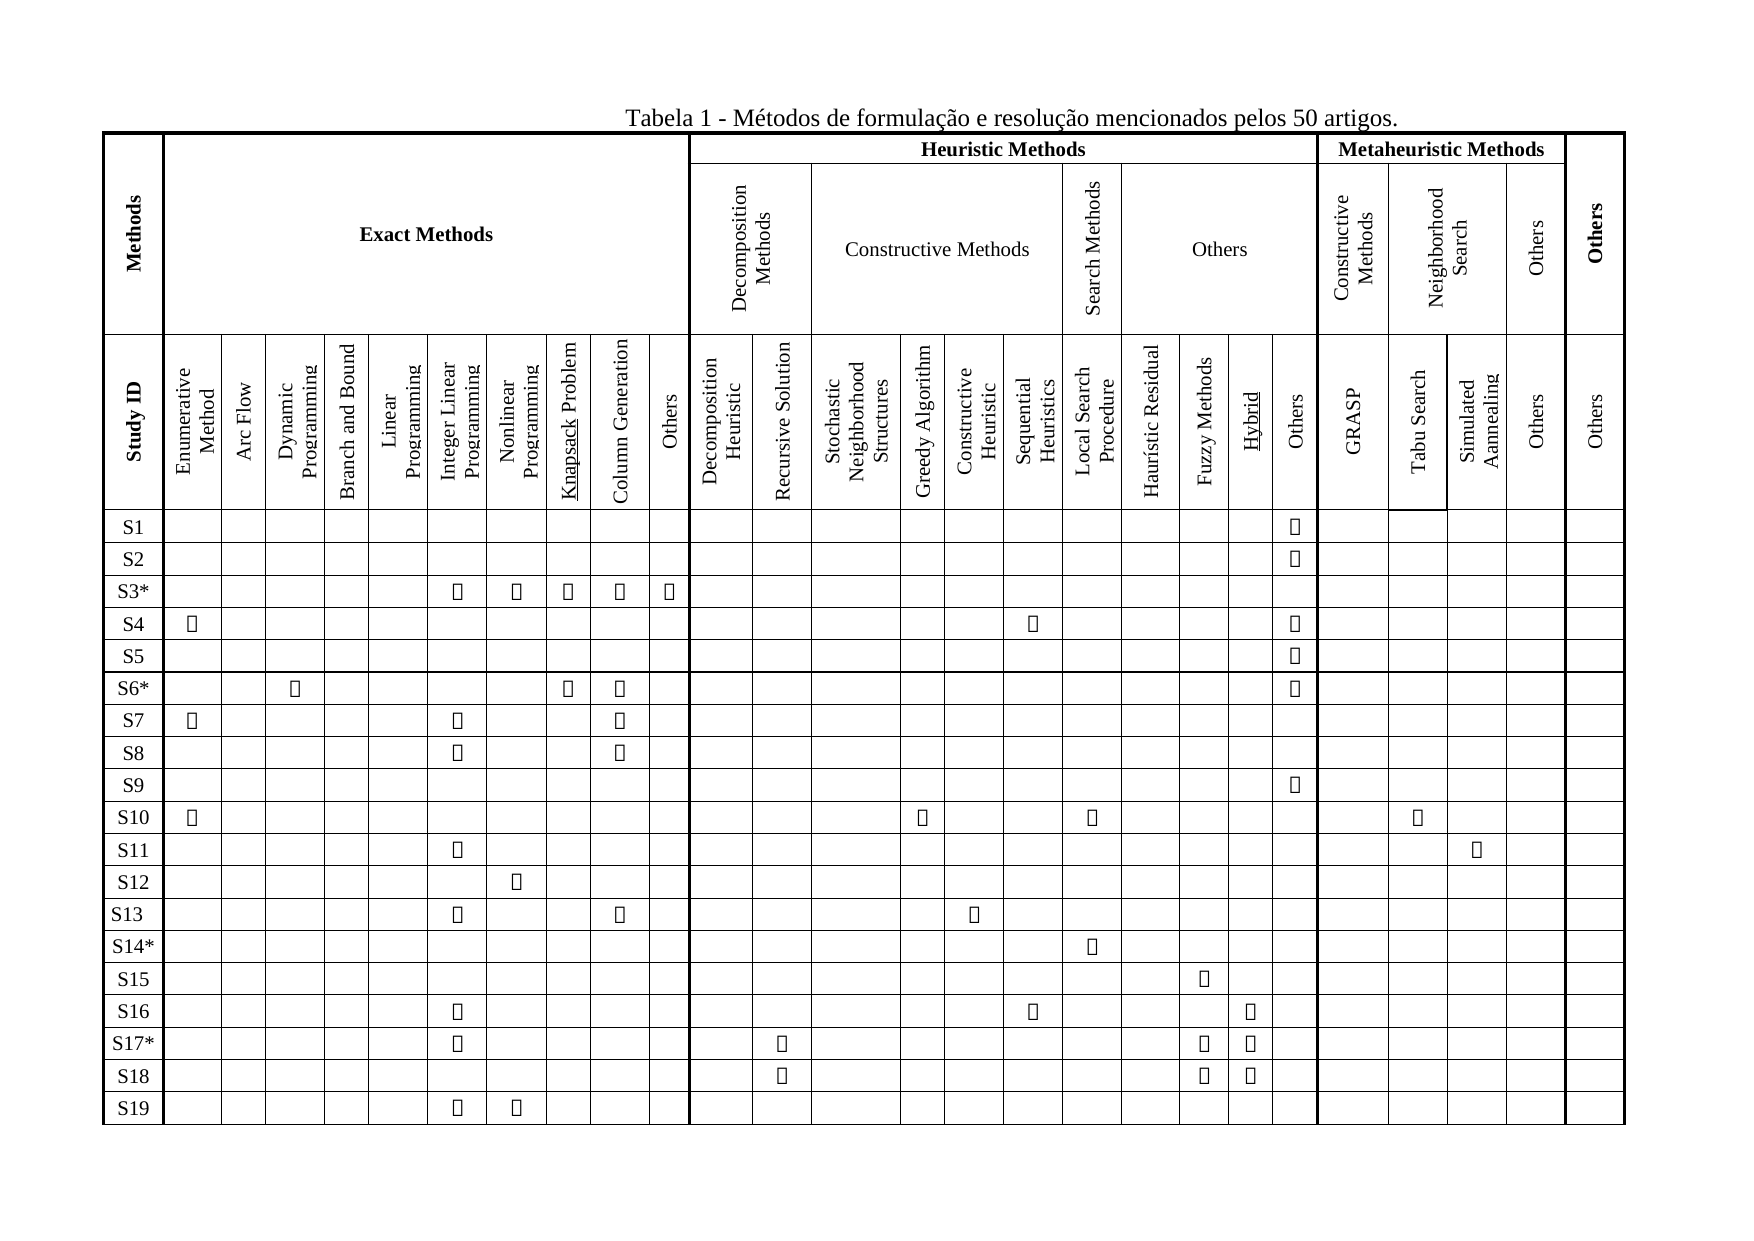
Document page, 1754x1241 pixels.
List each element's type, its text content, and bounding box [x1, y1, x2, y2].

table_cell [691, 963, 752, 994]
table_cell [650, 899, 688, 930]
table_cell [325, 1060, 368, 1091]
table_cell [1122, 1028, 1179, 1059]
table_cell  [165, 705, 221, 736]
table_cell [650, 737, 688, 768]
table_cell [753, 931, 811, 962]
table_cell S1 [105, 510, 162, 542]
table_cell [1122, 899, 1179, 930]
table_cell [945, 640, 1003, 671]
table_cell [266, 834, 324, 865]
table_cell [650, 802, 688, 833]
table_cell [1180, 899, 1228, 930]
table_cell [901, 608, 944, 639]
table_cell  [753, 1028, 811, 1059]
table_cell  [1273, 543, 1316, 574]
table_cell S5 [105, 640, 162, 671]
table_cell [1229, 1092, 1272, 1123]
table_cell  [266, 673, 324, 704]
table_cell [1122, 510, 1179, 542]
table_cell [1273, 1092, 1316, 1123]
table_cell [222, 963, 265, 994]
table_cell [547, 705, 590, 736]
table_cell [1180, 834, 1228, 865]
table_cell [1004, 640, 1062, 671]
table_cell [1180, 608, 1228, 639]
table_cell S6* [105, 673, 162, 704]
table_cell S12 [105, 866, 162, 897]
table_cell [1389, 963, 1447, 994]
table_cell [650, 834, 688, 865]
table_cell [753, 834, 811, 865]
table_cell [1389, 737, 1447, 768]
table_cell  [165, 608, 221, 639]
table_cell [325, 866, 368, 897]
table_cell [753, 769, 811, 801]
table_cell [1448, 1028, 1506, 1059]
table_cell [1567, 931, 1623, 962]
table_cell [165, 640, 221, 671]
table_cell [369, 640, 427, 671]
table_cell [547, 899, 590, 930]
table_cell S2 [105, 543, 162, 574]
table_cell [1229, 608, 1272, 639]
table_cell [428, 963, 486, 994]
table_cell [691, 705, 752, 736]
table_cell [1229, 737, 1272, 768]
table_cell [369, 608, 427, 639]
table_cell S17* [105, 1028, 162, 1059]
table_cell [591, 931, 649, 962]
table_cell [1063, 608, 1121, 639]
table_cell [369, 1092, 427, 1123]
table_cell [753, 510, 811, 542]
table_cell [487, 640, 546, 671]
table_cell [1448, 963, 1506, 994]
table_cell [369, 1028, 427, 1059]
table_cell  [428, 899, 486, 930]
table_cell [369, 802, 427, 833]
table_cell [325, 737, 368, 768]
table_cell [753, 963, 811, 994]
table_cell [325, 931, 368, 962]
table_cell [165, 1092, 221, 1123]
table_cell [1389, 995, 1447, 1027]
table_cell S14* [105, 931, 162, 962]
table_cell [1319, 705, 1388, 736]
table_cell [1448, 995, 1506, 1027]
table_cell [812, 576, 900, 607]
table_cell [901, 931, 944, 962]
table_cell [1319, 510, 1388, 542]
table_cell [591, 510, 649, 542]
table_cell [369, 510, 427, 542]
table_cell [1507, 963, 1564, 994]
table_cell [591, 963, 649, 994]
table_cell [222, 834, 265, 865]
table_cell [1180, 995, 1228, 1027]
table_cell [369, 705, 427, 736]
table_cell  [1180, 963, 1228, 994]
table_cell [650, 510, 688, 542]
table_cell [753, 640, 811, 671]
table_cell [812, 737, 900, 768]
table_cell [691, 737, 752, 768]
table_cell [1063, 737, 1121, 768]
table_cell S10 [105, 802, 162, 833]
table_cell [691, 866, 752, 897]
table_cell [945, 543, 1003, 574]
table_cell [1180, 543, 1228, 574]
table_cell [591, 640, 649, 671]
table_cell [1229, 866, 1272, 897]
table_cell [1448, 931, 1506, 962]
table_cell [1507, 1060, 1564, 1091]
table_cell [325, 1028, 368, 1059]
table_cell [325, 510, 368, 542]
table_cell [1567, 866, 1623, 897]
table_cell [1448, 608, 1506, 639]
table_cell  [591, 737, 649, 768]
table_cell [266, 1092, 324, 1123]
table_cell [1122, 608, 1179, 639]
table_cell [1122, 576, 1179, 607]
table_cell [812, 963, 900, 994]
table_cell [1507, 995, 1564, 1027]
table_cell [1389, 1028, 1447, 1059]
table_cell [1229, 802, 1272, 833]
table_cell [325, 834, 368, 865]
table_cell [591, 769, 649, 801]
table_cell [753, 1092, 811, 1123]
table_cell [691, 1060, 752, 1091]
table_cell [650, 1028, 688, 1059]
table_cell [1448, 769, 1506, 801]
table_cell [753, 608, 811, 639]
table_cell [691, 899, 752, 930]
table_cell  [591, 576, 649, 607]
table_cell  [1389, 802, 1447, 833]
table_cell Decomposition Methods [691, 164, 811, 334]
table_cell [1273, 576, 1316, 607]
table_cell [753, 576, 811, 607]
table_cell [369, 1060, 427, 1091]
table_cell [1389, 576, 1447, 607]
table_cell [266, 737, 324, 768]
table_cell [547, 802, 590, 833]
table_cell [266, 576, 324, 607]
table_cell [1273, 1060, 1316, 1091]
table_cell [1122, 866, 1179, 897]
table_cell [812, 705, 900, 736]
table_cell [1063, 899, 1121, 930]
table_cell [1122, 1060, 1179, 1091]
table_cell [165, 510, 221, 542]
table_cell [1063, 510, 1121, 542]
table_cell [222, 640, 265, 671]
table_cell [901, 963, 944, 994]
table_cell S13 [105, 899, 162, 930]
table_cell  [428, 995, 486, 1027]
table_cell [1448, 1060, 1506, 1091]
table_cell [812, 1060, 900, 1091]
table_cell [945, 769, 1003, 801]
table_cell [487, 705, 546, 736]
table_cell [1319, 608, 1388, 639]
table_cell Others [650, 335, 688, 509]
table_cell [325, 963, 368, 994]
table_cell [945, 576, 1003, 607]
table_cell  [591, 673, 649, 704]
table_cell [1319, 866, 1388, 897]
table_cell [1004, 705, 1062, 736]
table_cell [325, 673, 368, 704]
table_cell [369, 866, 427, 897]
table_cell [812, 834, 900, 865]
table_cell [1448, 866, 1506, 897]
table_cell [812, 899, 900, 930]
table_cell [222, 899, 265, 930]
table_cell [901, 866, 944, 897]
table_cell [266, 510, 324, 542]
table_cell Decomposition Heuristic [691, 335, 752, 509]
table_cell [1448, 640, 1506, 671]
table_cell  [1273, 608, 1316, 639]
table_cell [1567, 576, 1623, 607]
table_cell [901, 737, 944, 768]
table_cell [901, 1092, 944, 1123]
table_cell [1229, 899, 1272, 930]
table_cell [1004, 737, 1062, 768]
table_cell [165, 576, 221, 607]
table_cell [650, 543, 688, 574]
table_cell [650, 608, 688, 639]
table_cell [1229, 931, 1272, 962]
table_cell [428, 1060, 486, 1091]
table_cell [1507, 769, 1564, 801]
table_cell [266, 963, 324, 994]
table_cell  [428, 834, 486, 865]
table_cell [591, 1092, 649, 1123]
table_cell [222, 769, 265, 801]
table_cell [1122, 802, 1179, 833]
table_cell  [591, 705, 649, 736]
table_cell Arc Flow [222, 335, 265, 509]
table_cell [1273, 737, 1316, 768]
table_cell [1229, 576, 1272, 607]
table_cell [650, 769, 688, 801]
table_cell [1319, 543, 1388, 574]
table_cell [945, 510, 1003, 542]
table_cell [650, 1092, 688, 1123]
table_cell Others [1507, 335, 1564, 509]
table_cell [1319, 1092, 1388, 1123]
table_cell [945, 802, 1003, 833]
table_cell [165, 899, 221, 930]
table_cell [1389, 834, 1447, 865]
table_cell [222, 1092, 265, 1123]
table_cell [1319, 995, 1388, 1027]
table_cell S9 [105, 769, 162, 801]
table_cell [901, 834, 944, 865]
table_cell [222, 737, 265, 768]
table_cell [547, 834, 590, 865]
table_cell [1180, 1092, 1228, 1123]
table_cell [901, 673, 944, 704]
table_cell [1063, 576, 1121, 607]
table_cell [369, 834, 427, 865]
table_cell [945, 737, 1003, 768]
table_cell [1063, 543, 1121, 574]
table_cell [165, 931, 221, 962]
table_cell [266, 995, 324, 1027]
table_cell [1507, 1092, 1564, 1123]
table_cell [165, 769, 221, 801]
table_cell [547, 931, 590, 962]
table_cell  [591, 899, 649, 930]
table_cell [1389, 640, 1447, 671]
table_cell [325, 640, 368, 671]
table_cell [1004, 899, 1062, 930]
table_cell [1448, 576, 1506, 607]
table_header Others [1567, 135, 1623, 334]
table_cell [369, 963, 427, 994]
table_cell [487, 1060, 546, 1091]
table_cell Search Methods [1063, 164, 1121, 334]
table_cell [945, 995, 1003, 1027]
table_cell [1063, 705, 1121, 736]
table_cell [650, 1060, 688, 1091]
table_cell [1567, 1060, 1623, 1091]
table_cell Tabu Search [1389, 335, 1446, 509]
table_cell Others [1122, 164, 1316, 334]
table_cell [1122, 931, 1179, 962]
table_cell [1319, 737, 1388, 768]
table_cell [945, 866, 1003, 897]
table_cell  [487, 1092, 546, 1123]
table_cell [428, 640, 486, 671]
table_cell Constructive Methods [812, 164, 1062, 334]
table_cell [1567, 543, 1623, 574]
table_cell  [1273, 510, 1316, 542]
table_cell [1004, 931, 1062, 962]
table_cell  [1063, 931, 1121, 962]
table_cell [650, 705, 688, 736]
table_cell [222, 866, 265, 897]
table_cell  [1004, 608, 1062, 639]
table_cell [369, 673, 427, 704]
table_cell [691, 1028, 752, 1059]
table_cell [1319, 1060, 1388, 1091]
table_cell [812, 1092, 900, 1123]
table_cell [1389, 511, 1447, 542]
table_cell [325, 608, 368, 639]
table_cell [1122, 1092, 1179, 1123]
table_cell  [165, 802, 221, 833]
table_cell [547, 995, 590, 1027]
table_cell [487, 931, 546, 962]
table_cell [1567, 995, 1623, 1027]
table_cell [165, 995, 221, 1027]
table_cell  [428, 576, 486, 607]
table_cell [691, 673, 752, 704]
table_cell [945, 705, 1003, 736]
table_cell [165, 1028, 221, 1059]
table_cell [547, 963, 590, 994]
table_cell [901, 769, 944, 801]
table_cell [1507, 1028, 1564, 1059]
table_cell [487, 510, 546, 542]
table_cell [901, 510, 944, 542]
table_cell [1567, 899, 1623, 930]
table_cell Stochastic Neighborhood Structures [812, 335, 900, 509]
table_cell [1004, 866, 1062, 897]
table_cell [1567, 737, 1623, 768]
table_cell [1004, 673, 1062, 704]
table_cell  [487, 576, 546, 607]
table_cell  [1229, 1028, 1272, 1059]
table_cell [1319, 834, 1388, 865]
table_cell [650, 995, 688, 1027]
table_cell [325, 1092, 368, 1123]
table_cell [753, 543, 811, 574]
table_cell [1507, 705, 1564, 736]
table_cell [487, 737, 546, 768]
table_cell S4 [105, 608, 162, 639]
table_cell [591, 608, 649, 639]
table_cell [1273, 1028, 1316, 1059]
table_cell [812, 866, 900, 897]
table_cell [1229, 510, 1272, 542]
table_cell [1507, 802, 1564, 833]
table_cell [650, 640, 688, 671]
table_cell [1507, 931, 1564, 962]
table_cell  [1273, 640, 1316, 671]
table_cell [691, 802, 752, 833]
table_cell  [945, 899, 1003, 930]
table_cell [1063, 769, 1121, 801]
table_cell [1063, 673, 1121, 704]
table_cell [1507, 737, 1564, 768]
table_cell [547, 510, 590, 542]
table_cell [901, 543, 944, 574]
table_cell [1180, 640, 1228, 671]
table_cell [1180, 705, 1228, 736]
table_cell [1180, 769, 1228, 801]
table_cell [812, 640, 900, 671]
table_cell [369, 543, 427, 574]
table_cell  [1180, 1060, 1228, 1091]
table_cell Greedy Algorithm [901, 335, 944, 509]
table_cell [591, 1060, 649, 1091]
table_cell [591, 543, 649, 574]
table_cell [369, 899, 427, 930]
table_cell  [547, 576, 590, 607]
table_cell [1180, 576, 1228, 607]
table_cell [325, 576, 368, 607]
table_cell [1319, 802, 1388, 833]
table_header Exact Methods [165, 135, 688, 334]
table_cell [547, 608, 590, 639]
table_cell S3* [105, 576, 162, 607]
table_cell [487, 608, 546, 639]
table_cell [1567, 510, 1623, 542]
table_cell [901, 899, 944, 930]
table_cell [266, 899, 324, 930]
table_cell Constructive Heuristic [945, 335, 1003, 509]
table_cell [1004, 510, 1062, 542]
table_cell [1004, 834, 1062, 865]
table_cell [691, 640, 752, 671]
table_cell [1180, 510, 1228, 542]
table_cell [1180, 673, 1228, 704]
table_cell [1389, 608, 1447, 639]
table_cell [1567, 608, 1623, 639]
table_cell [266, 705, 324, 736]
table_cell [266, 1028, 324, 1059]
table_cell [325, 769, 368, 801]
table_cell  [428, 705, 486, 736]
table_cell [691, 931, 752, 962]
table_cell [1122, 834, 1179, 865]
table_cell [650, 673, 688, 704]
table_cell [812, 543, 900, 574]
table_cell  [1273, 673, 1316, 704]
table_cell [487, 995, 546, 1027]
table_cell [1319, 963, 1388, 994]
table_header Methods [105, 135, 162, 334]
table_cell [369, 995, 427, 1027]
table_cell [945, 1028, 1003, 1059]
table_cell [591, 1028, 649, 1059]
table_cell S15 [105, 963, 162, 994]
table_cell [753, 866, 811, 897]
table_cell  [901, 802, 944, 833]
table_cell [1567, 1028, 1623, 1059]
table_cell [325, 705, 368, 736]
table_cell [1389, 931, 1447, 962]
table_cell Recursive Solution [753, 335, 811, 509]
table_cell [1122, 705, 1179, 736]
table_cell [547, 1060, 590, 1091]
table_cell Linear Programming [369, 335, 427, 509]
table_cell [1507, 866, 1564, 897]
table_cell [222, 673, 265, 704]
table_cell [650, 866, 688, 897]
table_cell [1229, 963, 1272, 994]
table_cell [1567, 640, 1623, 671]
table_cell  [650, 576, 688, 607]
table_cell [753, 802, 811, 833]
table_cell [753, 737, 811, 768]
table_cell S18 [105, 1060, 162, 1091]
table_cell [325, 802, 368, 833]
table_cell [945, 931, 1003, 962]
table_cell [222, 931, 265, 962]
table_cell Dynamic Programming [266, 335, 324, 509]
table_cell [1567, 769, 1623, 801]
table_cell [222, 1028, 265, 1059]
table_cell Others [1567, 335, 1623, 509]
table_cell [165, 866, 221, 897]
table_cell Integer Linear Programming [428, 335, 486, 509]
table_cell [428, 769, 486, 801]
table_cell [1273, 963, 1316, 994]
table_cell [1319, 1028, 1388, 1059]
table_cell S8 [105, 737, 162, 768]
table_cell [1507, 543, 1564, 574]
table_cell  [487, 866, 546, 897]
table_cell [1448, 1092, 1506, 1123]
table_cell [487, 899, 546, 930]
table_cell [325, 995, 368, 1027]
table_cell [691, 769, 752, 801]
table_cell Enumerative Method [165, 335, 221, 509]
table_cell [812, 673, 900, 704]
table_cell [1004, 543, 1062, 574]
table_cell Nonlinear Programming [487, 335, 546, 509]
table_cell [1567, 705, 1623, 736]
table_cell [812, 931, 900, 962]
table_cell [691, 510, 752, 542]
table_cell [325, 899, 368, 930]
table_cell [1229, 640, 1272, 671]
table_cell [547, 866, 590, 897]
table_cell [691, 576, 752, 607]
table_cell [487, 802, 546, 833]
table_cell [266, 1060, 324, 1091]
table_cell [165, 1060, 221, 1091]
table_cell [1507, 510, 1564, 542]
table_cell [1273, 834, 1316, 865]
table_cell [945, 1060, 1003, 1091]
table_cell  [428, 1092, 486, 1123]
table_cell [812, 769, 900, 801]
table_cell [1004, 1092, 1062, 1123]
table_cell [222, 608, 265, 639]
table_cell [1389, 899, 1447, 930]
table_cell [266, 640, 324, 671]
table_cell [1448, 737, 1506, 768]
table_cell [1567, 802, 1623, 833]
table_cell [591, 866, 649, 897]
table_cell [1389, 705, 1447, 736]
table_cell Sequential Heuristics [1004, 335, 1062, 509]
table_cell  [1004, 995, 1062, 1027]
table_header Heuristic Methods [691, 135, 1316, 163]
table_cell [1273, 995, 1316, 1027]
table_cell [691, 543, 752, 574]
table_cell [1389, 769, 1447, 801]
table_cell [1448, 899, 1506, 930]
table_cell S11 [105, 834, 162, 865]
table_cell [1180, 737, 1228, 768]
table_cell [266, 543, 324, 574]
table_cell [1063, 1028, 1121, 1059]
table_cell [1122, 543, 1179, 574]
table_cell [901, 705, 944, 736]
table_cell [547, 543, 590, 574]
table_cell [1448, 673, 1506, 704]
table_cell [369, 576, 427, 607]
table_cell [266, 608, 324, 639]
table_cell [1567, 834, 1623, 865]
table_cell Constructive Methods [1319, 164, 1388, 334]
table_cell [1567, 1092, 1623, 1123]
table_cell  [547, 673, 590, 704]
table_cell [1229, 543, 1272, 574]
table_cell [266, 769, 324, 801]
table_cell [428, 931, 486, 962]
table_cell  [1180, 1028, 1228, 1059]
table_cell [1273, 866, 1316, 897]
table_cell Local Search Procedure [1063, 335, 1121, 509]
table_cell [487, 963, 546, 994]
table_cell [222, 510, 265, 542]
table_cell  [753, 1060, 811, 1091]
table_cell  [428, 1028, 486, 1059]
table_cell [691, 995, 752, 1027]
table_cell [945, 963, 1003, 994]
table_cell [753, 995, 811, 1027]
table_cell [1063, 995, 1121, 1027]
table_cell Hybrid [1229, 335, 1272, 509]
table_cell [650, 963, 688, 994]
table_cell [591, 802, 649, 833]
table_cell [591, 995, 649, 1027]
table_cell [1389, 1060, 1447, 1091]
table_cell [165, 737, 221, 768]
table_cell  [1273, 769, 1316, 801]
table_cell [266, 802, 324, 833]
table_cell [165, 963, 221, 994]
table_cell [812, 608, 900, 639]
table_cell [1273, 802, 1316, 833]
table_cell [691, 1092, 752, 1123]
table_cell [812, 802, 900, 833]
table_cell [691, 608, 752, 639]
table_cell [1063, 963, 1121, 994]
table_cell [1507, 899, 1564, 930]
table_cell [945, 834, 1003, 865]
table_cell Fuzzy Methods [1180, 335, 1228, 509]
table_cell [1507, 834, 1564, 865]
table_cell [591, 834, 649, 865]
table_cell [1180, 866, 1228, 897]
table_cell Branch and Bound [325, 335, 368, 509]
table_cell [1063, 1060, 1121, 1091]
table_cell [222, 995, 265, 1027]
table_cell [222, 543, 265, 574]
table_cell [1004, 576, 1062, 607]
table_cell S19 [105, 1092, 162, 1123]
table_cell [945, 608, 1003, 639]
table_cell [1063, 640, 1121, 671]
table_cell [487, 543, 546, 574]
table_cell [428, 510, 486, 542]
table_cell [812, 995, 900, 1027]
table_cell [1229, 834, 1272, 865]
table_cell [1063, 1092, 1121, 1123]
table_cell Others [1273, 335, 1316, 509]
table_cell [1567, 963, 1623, 994]
table_cell [1063, 834, 1121, 865]
table_cell [1122, 963, 1179, 994]
table_cell  [1063, 802, 1121, 833]
table_cell [901, 576, 944, 607]
table_cell GRASP [1319, 335, 1388, 509]
table_cell [222, 705, 265, 736]
table_header Metaheuristic Methods [1319, 135, 1564, 163]
table_cell [165, 673, 221, 704]
table_cell [1180, 802, 1228, 833]
table_cell [1319, 673, 1388, 704]
table_cell [487, 769, 546, 801]
table_cell S16 [105, 995, 162, 1027]
table_cell [1004, 1028, 1062, 1059]
table_cell Simulated Aannealing [1448, 335, 1506, 509]
table_cell [1507, 576, 1564, 607]
table_cell [901, 995, 944, 1027]
table_cell [165, 543, 221, 574]
table_cell [369, 931, 427, 962]
table_cell [1063, 866, 1121, 897]
table_cell [901, 1028, 944, 1059]
table_cell Haurístic Residual [1122, 335, 1179, 509]
table_cell  [428, 737, 486, 768]
table_cell [901, 1060, 944, 1091]
table_cell [812, 1028, 900, 1059]
table_cell [487, 834, 546, 865]
table_cell [691, 834, 752, 865]
table_cell [1004, 769, 1062, 801]
table_cell [1448, 510, 1506, 542]
table_cell [1389, 1092, 1447, 1123]
table_cell [487, 673, 546, 704]
table_cell [1229, 705, 1272, 736]
table_cell [222, 802, 265, 833]
table_cell [1507, 608, 1564, 639]
table_cell [1319, 640, 1388, 671]
table_cell [1122, 640, 1179, 671]
table_cell [753, 673, 811, 704]
table_cell [1273, 931, 1316, 962]
table_cell [369, 769, 427, 801]
table_cell [901, 640, 944, 671]
table_cell [547, 1028, 590, 1059]
table_cell [1122, 995, 1179, 1027]
table_cell [1122, 737, 1179, 768]
table_cell [1389, 543, 1447, 574]
table_cell [428, 802, 486, 833]
table_cell [945, 673, 1003, 704]
table_cell [753, 705, 811, 736]
table_cell [1567, 673, 1623, 704]
table_cell [266, 931, 324, 962]
table_cell [547, 769, 590, 801]
table_cell [487, 1028, 546, 1059]
table_cell [222, 576, 265, 607]
table_cell [1273, 705, 1316, 736]
table_cell  [1229, 1060, 1272, 1091]
table_cell Study ID [105, 335, 162, 509]
table_cell [1507, 640, 1564, 671]
table_cell Others [1507, 164, 1564, 334]
table_cell [1229, 673, 1272, 704]
table_cell [547, 640, 590, 671]
table_cell [650, 931, 688, 962]
table_cell Knapsack Problem [547, 335, 590, 509]
table_cell [1448, 705, 1506, 736]
table_cell [1122, 769, 1179, 801]
table_cell [428, 543, 486, 574]
table_cell [812, 510, 900, 542]
table_cell [428, 608, 486, 639]
table_cell [1319, 576, 1388, 607]
table_cell [753, 899, 811, 930]
table_cell [1004, 1060, 1062, 1091]
table_cell  [1448, 834, 1506, 865]
table_cell [945, 1092, 1003, 1123]
table_cell [325, 543, 368, 574]
table_cell [428, 673, 486, 704]
table_cell [1319, 931, 1388, 962]
table_cell [1004, 802, 1062, 833]
table_cell [1229, 769, 1272, 801]
table_cell [1389, 866, 1447, 897]
table_cell [165, 834, 221, 865]
table_cell [1319, 769, 1388, 801]
table_cell [547, 1092, 590, 1123]
table_cell [547, 737, 590, 768]
table_cell  [1229, 995, 1272, 1027]
table_cell Neighborhood Search [1389, 164, 1506, 334]
table_cell [1273, 899, 1316, 930]
table_cell [1389, 673, 1447, 704]
table_cell [1004, 963, 1062, 994]
table_cell [428, 866, 486, 897]
table_cell S7 [105, 705, 162, 736]
table_cell [369, 737, 427, 768]
table_cell [1319, 899, 1388, 930]
table_cell [266, 866, 324, 897]
table_cell [1448, 543, 1506, 574]
table_cell Column Generation [591, 335, 649, 509]
table_cell [1122, 673, 1179, 704]
table_cell [222, 1060, 265, 1091]
table_cell [1180, 931, 1228, 962]
table_cell [1507, 673, 1564, 704]
table_cell [1448, 802, 1506, 833]
